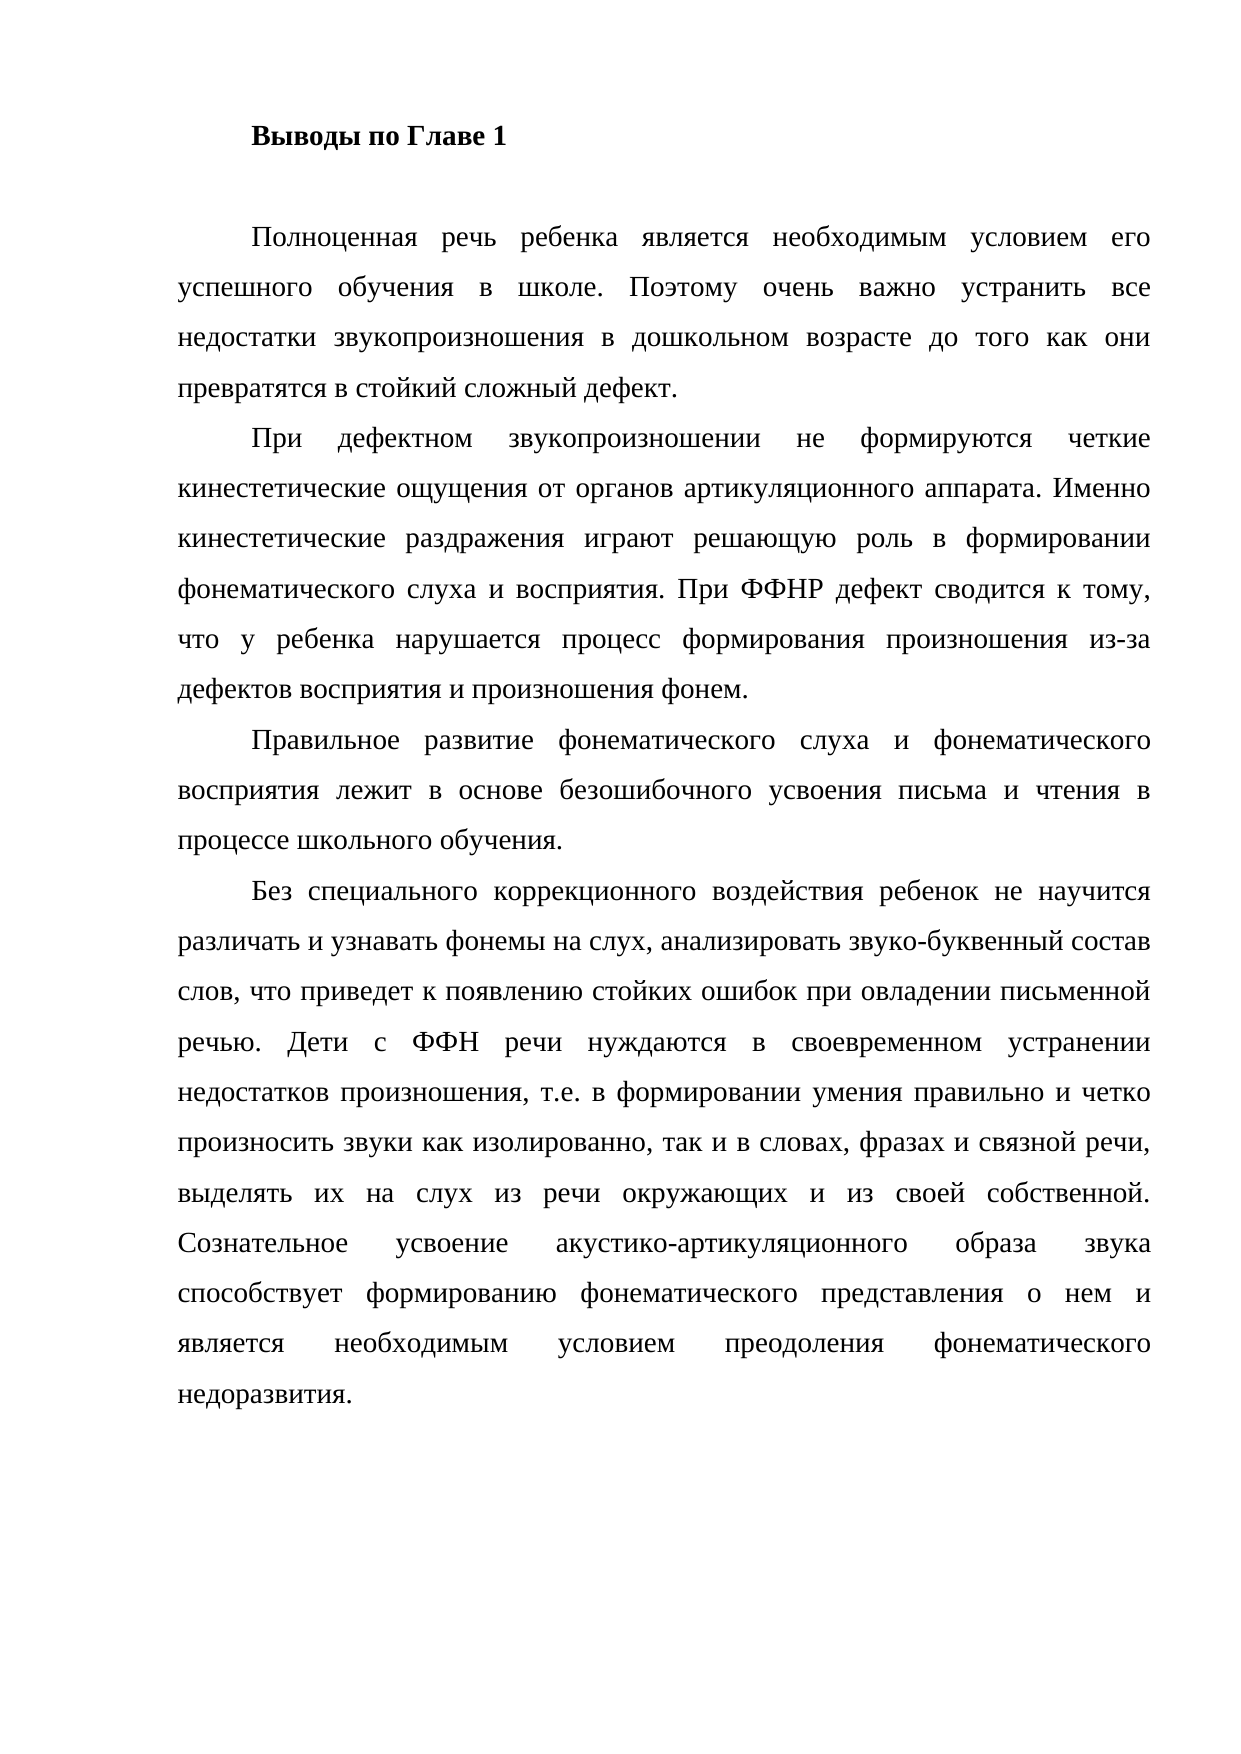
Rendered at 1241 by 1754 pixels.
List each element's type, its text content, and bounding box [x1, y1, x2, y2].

text Правильное развитие фонематического слуха и фонематического восприятия лежит в основе безошибочного усвоения письма и чтения в процессе школьного обучения. [177, 722, 1152, 856]
text Без специального коррекционного воздействия ребенок не научится различать и узнавать фонемы на слух, анализировать звуко-буквенный состав слов, что приведет к появлению стойких ошибок при овладении письменной речью. Дети с ФФН речи нуждаются в своевременном устранении недостатков произношения, т.е. в формировании умения правильно и четко произносить звуки как изолированно, так и в словах, фразах и связной речи, выделять их на слух из речи окружающих и из своей собственной. Сознательное усвоение акустико-артикуляционного образа звука способствует формированию фонематического представления о нем и является необходимым условием преодоления фонематического недоразвития. [177, 873, 1152, 1409]
text Полноценная речь ребенка является необходимым условием его успешного обучения в школе. Поэтому очень важно устранить все недостатки звукопроизношения в дошкольном возрасте до того как они превратятся в стойкий сложный дефект. [177, 219, 1152, 403]
text Выводы по Главе 1 [177, 118, 1152, 152]
text При дефектном звукопроизношении не формируются четкие кинестетические ощущения от органов артикуляционного аппарата. Именно кинестетические раздражения играют решающую роль в формировании фонематического слуха и восприятия. При ФФНР дефект сводится к тому, что у ребенка нарушается процесс формирования произношения из-за дефектов восприятия и произношения фонем. [177, 420, 1152, 705]
